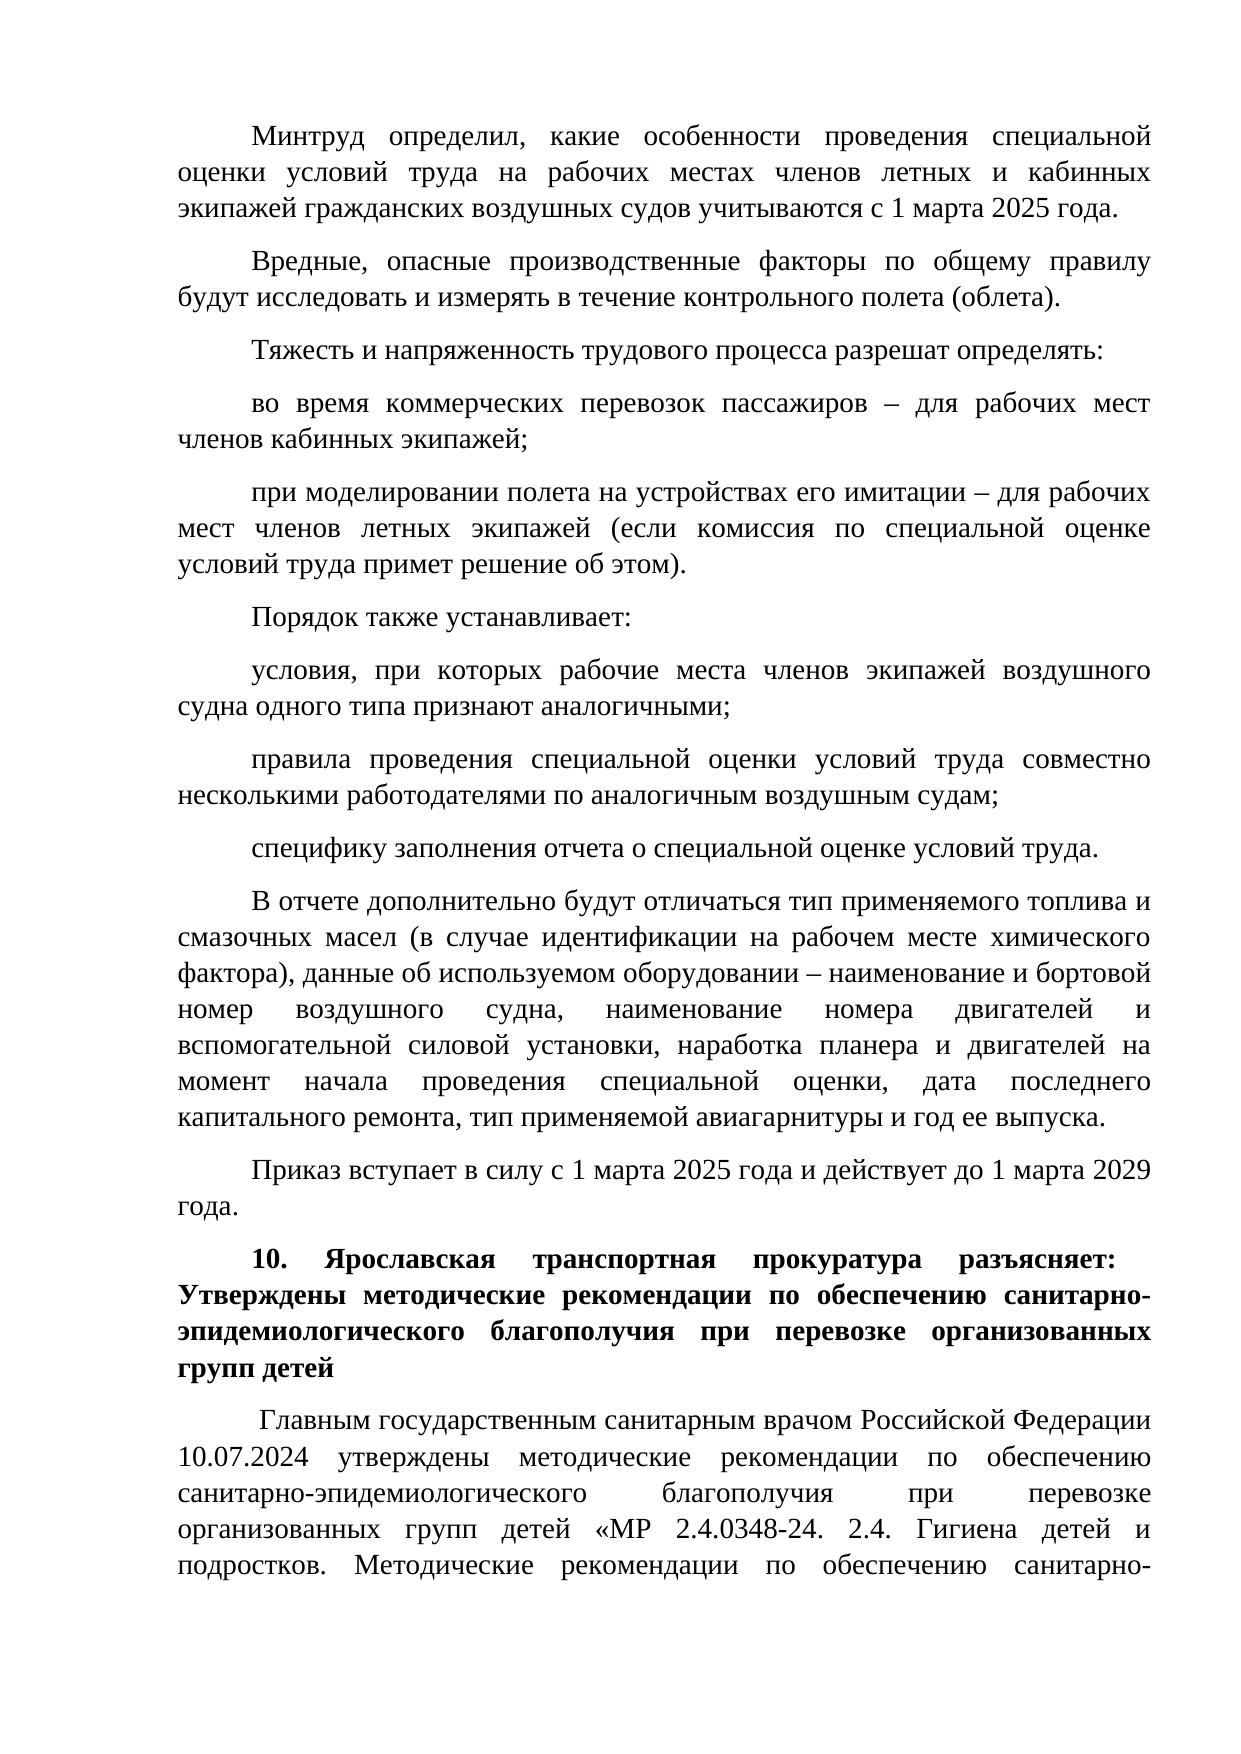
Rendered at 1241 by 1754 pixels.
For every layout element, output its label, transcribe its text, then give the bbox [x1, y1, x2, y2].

text Приказ вступает в силу с 1 марта 2025 года и действует до 1 марта 2029 года. [177, 1152, 1152, 1222]
text во время коммерческих перевозок пассажиров – для рабочих мест членов кабинных экипажей; [177, 385, 1152, 455]
text при моделировании полета на устройствах его имитации – для рабочих мест членов летных экипажей (если комиссия по специальной оценке условий труда примет решение об этом). [177, 474, 1152, 580]
text 10. Ярославская транспортная прокуратура разъясняет: Утверждены методические рекомендации по обеспечению санитарно-эпидемиологического благополучия при перевозке организованных групп детей [177, 1241, 1152, 1383]
text Вредные, опасные производственные факторы по общему правилу будут исследовать и измерять в течение контрольного полета (облета). [177, 243, 1152, 313]
text условия, при которых рабочие места членов экипажей воздушного судна одного типа признают аналогичными; [177, 652, 1152, 722]
text В отчете дополнительно будут отличаться тип применяемого топлива и смазочных масел (в случае идентификации на рабочем месте химического фактора), данные об используемом оборудовании – наименование и бортовой номер воздушного судна, наименование номера двигателей и вспомогательной силовой установки, наработка планера и двигателей на момент начала проведения специальной оценки, дата последнего капитального ремонта, тип применяемой авиагарнитуры и год ее выпуска. [177, 883, 1152, 1133]
text правила проведения специальной оценки условий труда совместно несколькими работодателями по аналогичным воздушным судам; [177, 741, 1152, 811]
text Порядок также устанавливает: [177, 599, 1152, 633]
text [177, 1402, 1152, 1581]
text Минтруд определил, какие особенности проведения специальной оценки условий труда на рабочих местах членов летных и кабинных экипажей гражданских воздушных судов учитываются с 1 марта 2025 года. [177, 118, 1152, 224]
text специфику заполнения отчета о специальной оценке условий труда. [177, 830, 1152, 863]
text Тяжесть и напряженность трудового процесса разрешат определять: [177, 332, 1152, 366]
